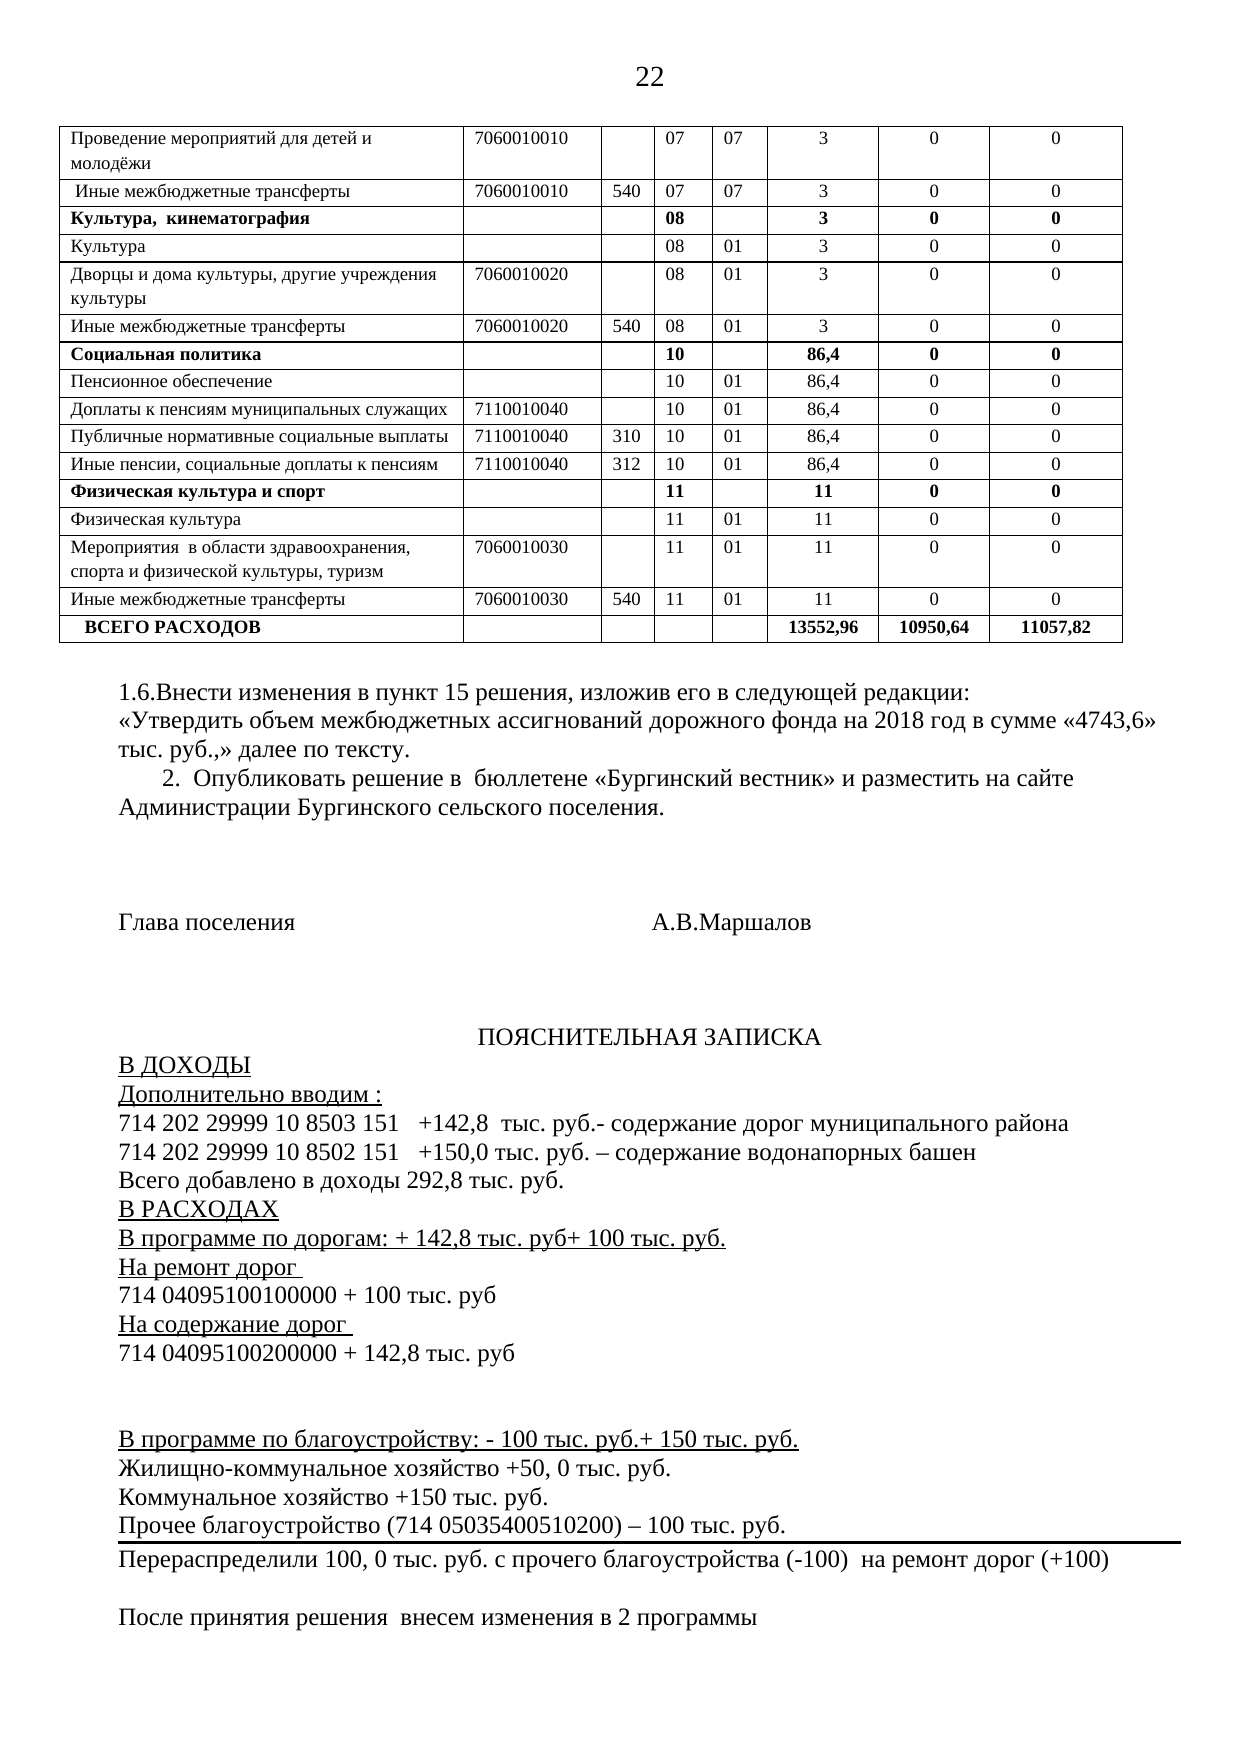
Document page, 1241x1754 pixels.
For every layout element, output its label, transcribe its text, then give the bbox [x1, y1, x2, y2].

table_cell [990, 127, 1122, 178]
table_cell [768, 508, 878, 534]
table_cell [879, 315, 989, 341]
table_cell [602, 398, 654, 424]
text 2. Опубликовать решение в бюллетене «Бургинский вестник» и разместить на сайте Администрации Бургинского сельского поселения. [118, 763, 1181, 821]
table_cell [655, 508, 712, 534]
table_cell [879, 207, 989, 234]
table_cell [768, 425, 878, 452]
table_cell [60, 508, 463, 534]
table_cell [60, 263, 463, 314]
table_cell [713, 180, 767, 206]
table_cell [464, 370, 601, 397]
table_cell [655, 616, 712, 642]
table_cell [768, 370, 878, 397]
text ПОЯСНИТЕЛЬНАЯ ЗАПИСКА [118, 1022, 1181, 1051]
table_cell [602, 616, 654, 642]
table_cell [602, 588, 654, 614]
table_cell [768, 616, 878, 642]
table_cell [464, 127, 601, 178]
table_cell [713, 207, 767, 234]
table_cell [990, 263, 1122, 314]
text 714 202 29999 10 8502 151 +150,0 тыс. руб. – содержание водонапорных башен [118, 1137, 1181, 1166]
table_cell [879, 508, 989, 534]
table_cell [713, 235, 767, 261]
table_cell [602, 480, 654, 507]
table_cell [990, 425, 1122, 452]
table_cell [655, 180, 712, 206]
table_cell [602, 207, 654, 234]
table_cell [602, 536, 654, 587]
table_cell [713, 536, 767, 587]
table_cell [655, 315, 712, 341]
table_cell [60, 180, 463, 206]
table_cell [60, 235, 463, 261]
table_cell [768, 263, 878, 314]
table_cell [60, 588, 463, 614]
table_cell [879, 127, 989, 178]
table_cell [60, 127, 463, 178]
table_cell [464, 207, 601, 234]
text «Утвердить объем межбюджетных ассигнований дорожного фонда на 2018 год в сумме «4743,6» тыс. руб.,» далее по тексту. [118, 706, 1181, 763]
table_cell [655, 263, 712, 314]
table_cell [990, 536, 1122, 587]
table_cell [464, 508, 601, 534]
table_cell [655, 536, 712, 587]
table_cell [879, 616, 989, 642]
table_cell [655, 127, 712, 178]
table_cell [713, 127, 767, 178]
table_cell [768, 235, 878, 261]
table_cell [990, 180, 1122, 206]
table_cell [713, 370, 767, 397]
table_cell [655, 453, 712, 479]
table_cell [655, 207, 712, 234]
text 714 202 29999 10 8503 151 +142,8 тыс. руб.- содержание дорог муниципального района [118, 1108, 1181, 1137]
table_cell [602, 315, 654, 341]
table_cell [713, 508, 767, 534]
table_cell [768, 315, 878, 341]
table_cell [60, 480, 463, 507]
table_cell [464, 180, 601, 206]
text 714 04095100200000 + 142,8 тыс. руб [118, 1338, 1181, 1367]
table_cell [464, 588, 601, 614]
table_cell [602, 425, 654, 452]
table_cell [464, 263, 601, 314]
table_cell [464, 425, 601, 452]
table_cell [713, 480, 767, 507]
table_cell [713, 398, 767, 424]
text В программе по дорогам: + 142,8 тыс. руб+ 100 тыс. руб. [118, 1223, 1181, 1252]
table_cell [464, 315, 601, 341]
text Жилищно-коммунальное хозяйство +50, 0 тыс. руб. [118, 1453, 1181, 1482]
text Дополнительно вводим : [118, 1079, 1181, 1108]
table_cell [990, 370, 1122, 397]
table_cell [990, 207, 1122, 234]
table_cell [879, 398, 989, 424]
text На ремонт дорог [118, 1252, 1181, 1281]
text На содержание дорог [118, 1309, 1181, 1338]
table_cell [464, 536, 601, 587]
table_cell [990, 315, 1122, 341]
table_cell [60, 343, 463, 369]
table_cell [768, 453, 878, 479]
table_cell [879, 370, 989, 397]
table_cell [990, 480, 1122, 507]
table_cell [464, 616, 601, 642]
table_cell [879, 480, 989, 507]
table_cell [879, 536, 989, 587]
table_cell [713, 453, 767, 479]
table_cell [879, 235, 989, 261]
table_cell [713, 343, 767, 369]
text 1.6.Внести изменения в пункт 15 решения, изложив его в следующей редакции: [118, 677, 1181, 706]
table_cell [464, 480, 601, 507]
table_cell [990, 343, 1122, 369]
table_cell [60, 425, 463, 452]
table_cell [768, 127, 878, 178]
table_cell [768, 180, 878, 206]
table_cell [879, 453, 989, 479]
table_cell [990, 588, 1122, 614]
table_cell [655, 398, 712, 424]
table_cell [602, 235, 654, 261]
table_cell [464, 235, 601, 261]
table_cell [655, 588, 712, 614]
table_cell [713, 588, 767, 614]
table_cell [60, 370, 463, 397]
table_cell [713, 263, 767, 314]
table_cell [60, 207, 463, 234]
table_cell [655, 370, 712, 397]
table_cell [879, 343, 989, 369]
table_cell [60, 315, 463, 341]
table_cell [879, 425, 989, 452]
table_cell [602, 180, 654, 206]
text В ДОХОДЫ [118, 1051, 1181, 1079]
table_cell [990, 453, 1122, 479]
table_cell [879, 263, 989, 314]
text Прочее благоустройство (714 05035400510200) – 100 тыс. руб. [118, 1511, 1181, 1541]
text В РАСХОДАХ [118, 1194, 1181, 1223]
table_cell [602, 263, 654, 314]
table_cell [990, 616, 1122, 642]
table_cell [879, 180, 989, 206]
text Перераспределили 100, 0 тыс. руб. с прочего благоустройства (-100) на ремонт дорог (+100) [118, 1544, 1181, 1573]
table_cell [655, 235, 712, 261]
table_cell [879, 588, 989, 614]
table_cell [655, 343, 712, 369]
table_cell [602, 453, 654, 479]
text 714 04095100100000 + 100 тыс. руб [118, 1281, 1181, 1309]
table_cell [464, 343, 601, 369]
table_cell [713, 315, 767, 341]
text В программе по благоустройству: - 100 тыс. руб.+ 150 тыс. руб. [118, 1424, 1181, 1453]
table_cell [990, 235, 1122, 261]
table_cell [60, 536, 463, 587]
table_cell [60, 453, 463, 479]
text После принятия решения внесем изменения в 2 программы [118, 1602, 1181, 1631]
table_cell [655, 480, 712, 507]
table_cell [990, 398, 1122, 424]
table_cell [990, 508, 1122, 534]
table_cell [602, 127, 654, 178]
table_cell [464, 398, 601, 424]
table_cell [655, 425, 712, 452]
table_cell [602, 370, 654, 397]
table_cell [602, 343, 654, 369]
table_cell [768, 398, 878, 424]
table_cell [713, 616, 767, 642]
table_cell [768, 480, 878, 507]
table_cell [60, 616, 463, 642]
text Коммунальное хозяйство +150 тыс. руб. [118, 1482, 1181, 1511]
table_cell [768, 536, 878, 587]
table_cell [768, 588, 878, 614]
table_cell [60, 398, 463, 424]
text Глава поселения А.В.Маршалов [118, 907, 1181, 936]
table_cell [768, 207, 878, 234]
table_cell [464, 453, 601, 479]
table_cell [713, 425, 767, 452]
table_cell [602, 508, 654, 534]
text Всего добавлено в доходы 292,8 тыс. руб. [118, 1166, 1181, 1194]
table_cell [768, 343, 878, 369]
